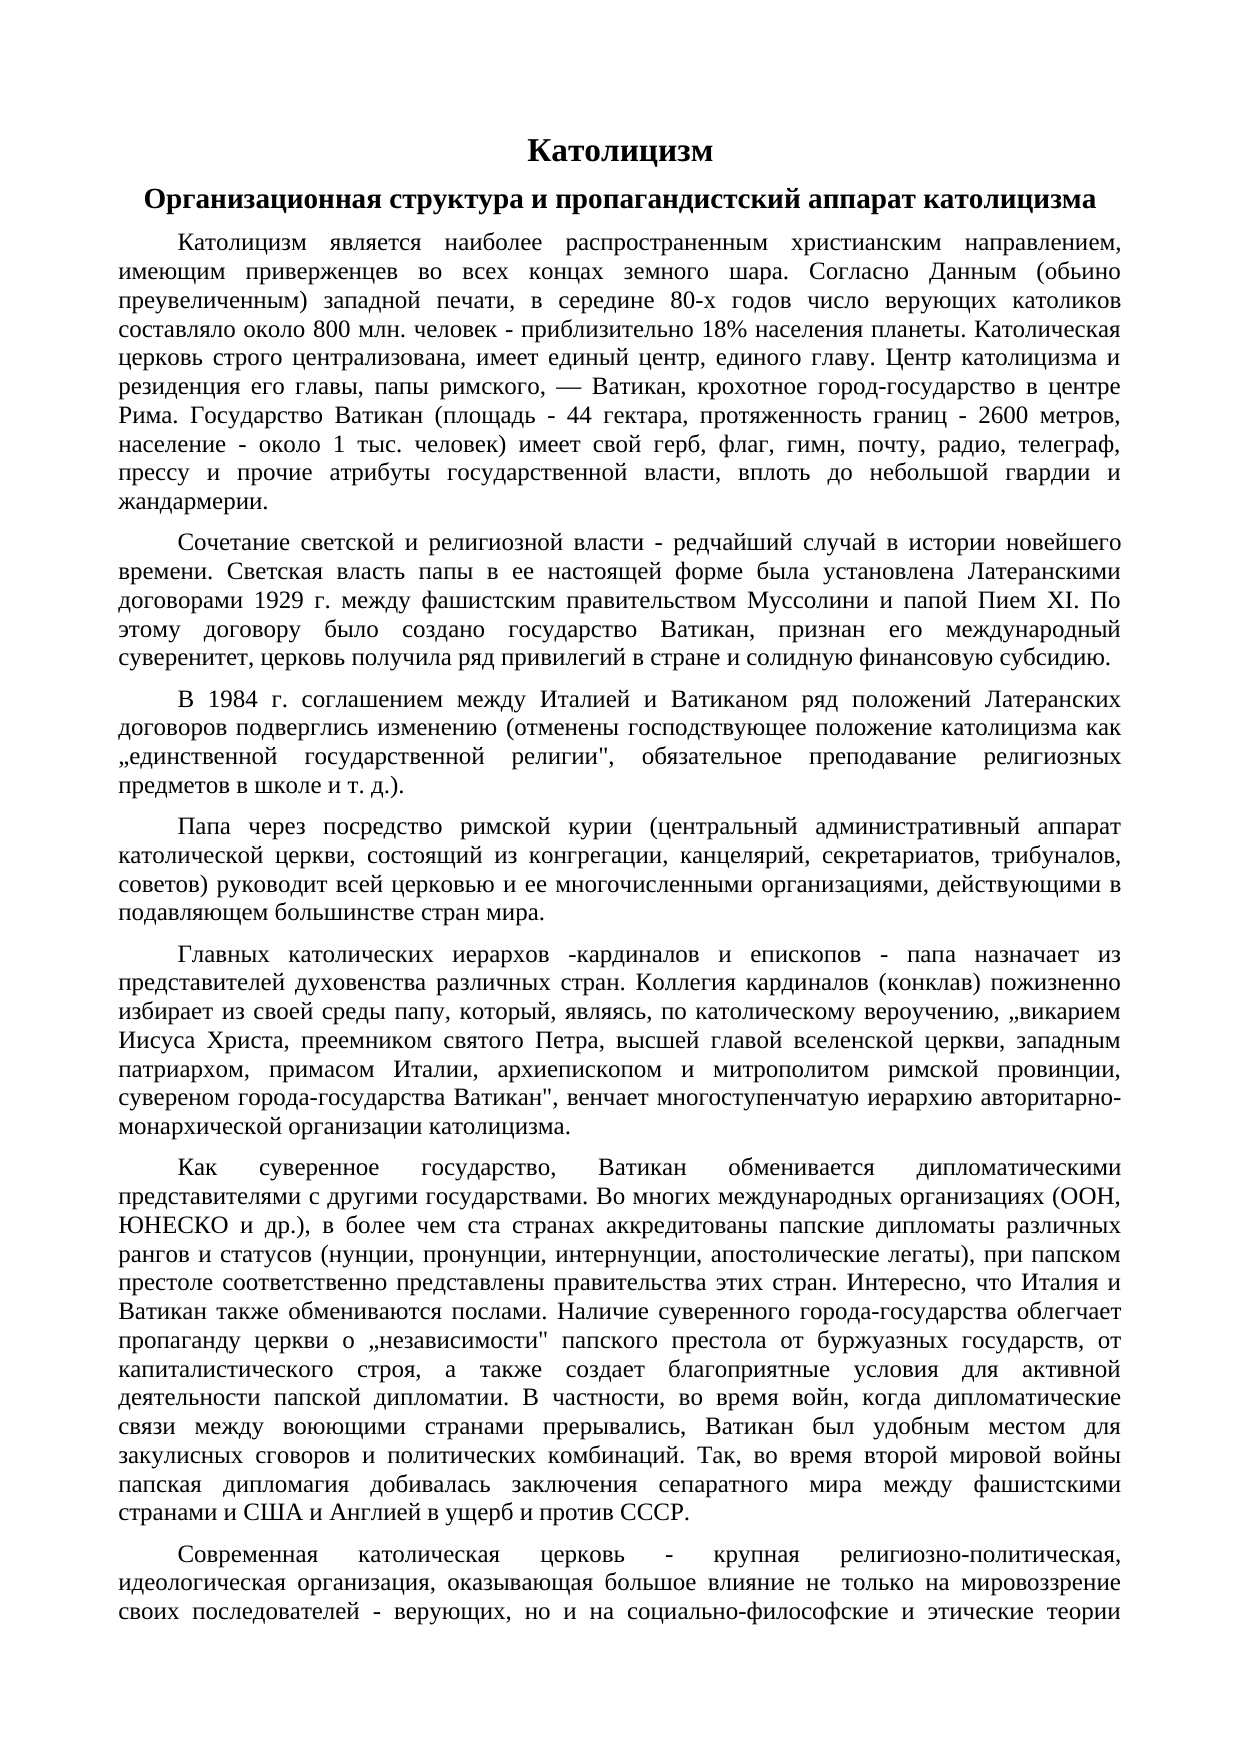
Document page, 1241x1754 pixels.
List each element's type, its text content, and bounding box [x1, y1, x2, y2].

text Как суверенное государство, Ватикан обменивается дипломатическими представителями с другими государствами. Во многих международных организациях (ООН, ЮНЕСКО и др.), в более чем ста странах аккредитованы папские дипломаты различных рангов и статусов (нунции, пронунции, интернунции, апостолические легаты), при папском престоле соответственно представлены правительства этих стран. Интересно, что Италия и Ватикан также обмениваются послами. Наличие суверенного города-государства облегчает пропаганду церкви о „независимости" папского престола от буржуазных государств, от капиталистического строя, а также создает благоприятные условия для активной деятельности папской дипломатии. В частности, во время войн, когда дипломатические связи между воюющими странами прерывались, Ватикан был удобным местом для закулисных сговоров и политических комбинаций. Так, во время второй мировой войны папская дипломагия добивалась заключения сепаратного мира между фашистскими странами и США и Англией в ущерб и против СССР. [118, 1152, 1122, 1526]
text Организационная структура и пропагандистский аппарат католицизма [118, 181, 1122, 215]
text В 1984 г. соглашением между Италией и Ватиканом ряд положений Латеранских договоров подверглись изменению (отменены господствующее положение католицизма как „единственной государственной религии", обязательное преподавание религиозных предметов в школе и т. д.). [118, 684, 1122, 799]
text Сочетание светской и религиозной власти - редчайший случай в истории новейшего времени. Светская власть папы в ее настоящей форме была установлена Латеранскими договорами 1929 г. между фашистским правительством Муссолини и папой Пием XI. По этому договору было создано государство Ватикан, признан его международный суверенитет, церковь получила ряд привилегий в стране и солидную финансовую субсидию. [118, 527, 1122, 671]
text Католицизм [118, 131, 1122, 169]
text Главных католических иерархов -кардиналов и епископов - папа назначает из представителей духовенства различных стран. Коллегия кардиналов (конклав) пожизненно избирает из своей среды папу, который, являясь, по католическому вероучению, „викарием Иисуса Христа, преемником святого Петра, высшей главой вселенской церкви, западным патриархом, примасом Италии, архиепископом и митрополитом римской провинции, сувереном города-государства Ватикан", венчает многоступенчатую иерархию авторитарно-монархической организации католицизма. [118, 939, 1122, 1140]
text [118, 1539, 1122, 1625]
text Папа через посредство римской курии (центральный административный аппарат католической церкви, состоящий из конгрегации, канцелярий, секретариатов, трибуналов, советов) руководит всей церковью и ее многочисленными организациями, действующими в подавляющем большинстве стран мира. [118, 811, 1122, 926]
text Католицизм является наиболее распространенным христианским направлением, имеющим приверженцев во всех концах земного шара. Согласно Данным (обьино преувеличенным) западной печати, в середине 80-х годов число верующих католиков составляло около 800 млн. человек - приблизительно 18% населения планеты. Католическая церковь строго централизована, имеет единый центр, единого главу. Центр католицизма и резиденция его главы, папы римского, — Ватикан, крохотное город-государство в центре Рима. Государство Ватикан (площадь - 44 гектара, протяженность границ - 2600 метров, население - около 1 тыс. человек) имеет свой герб, флаг, гимн, почту, радио, телеграф, прессу и прочие атрибуты государственной власти, вплоть до небольшой гвардии и жандармерии. [118, 227, 1122, 515]
